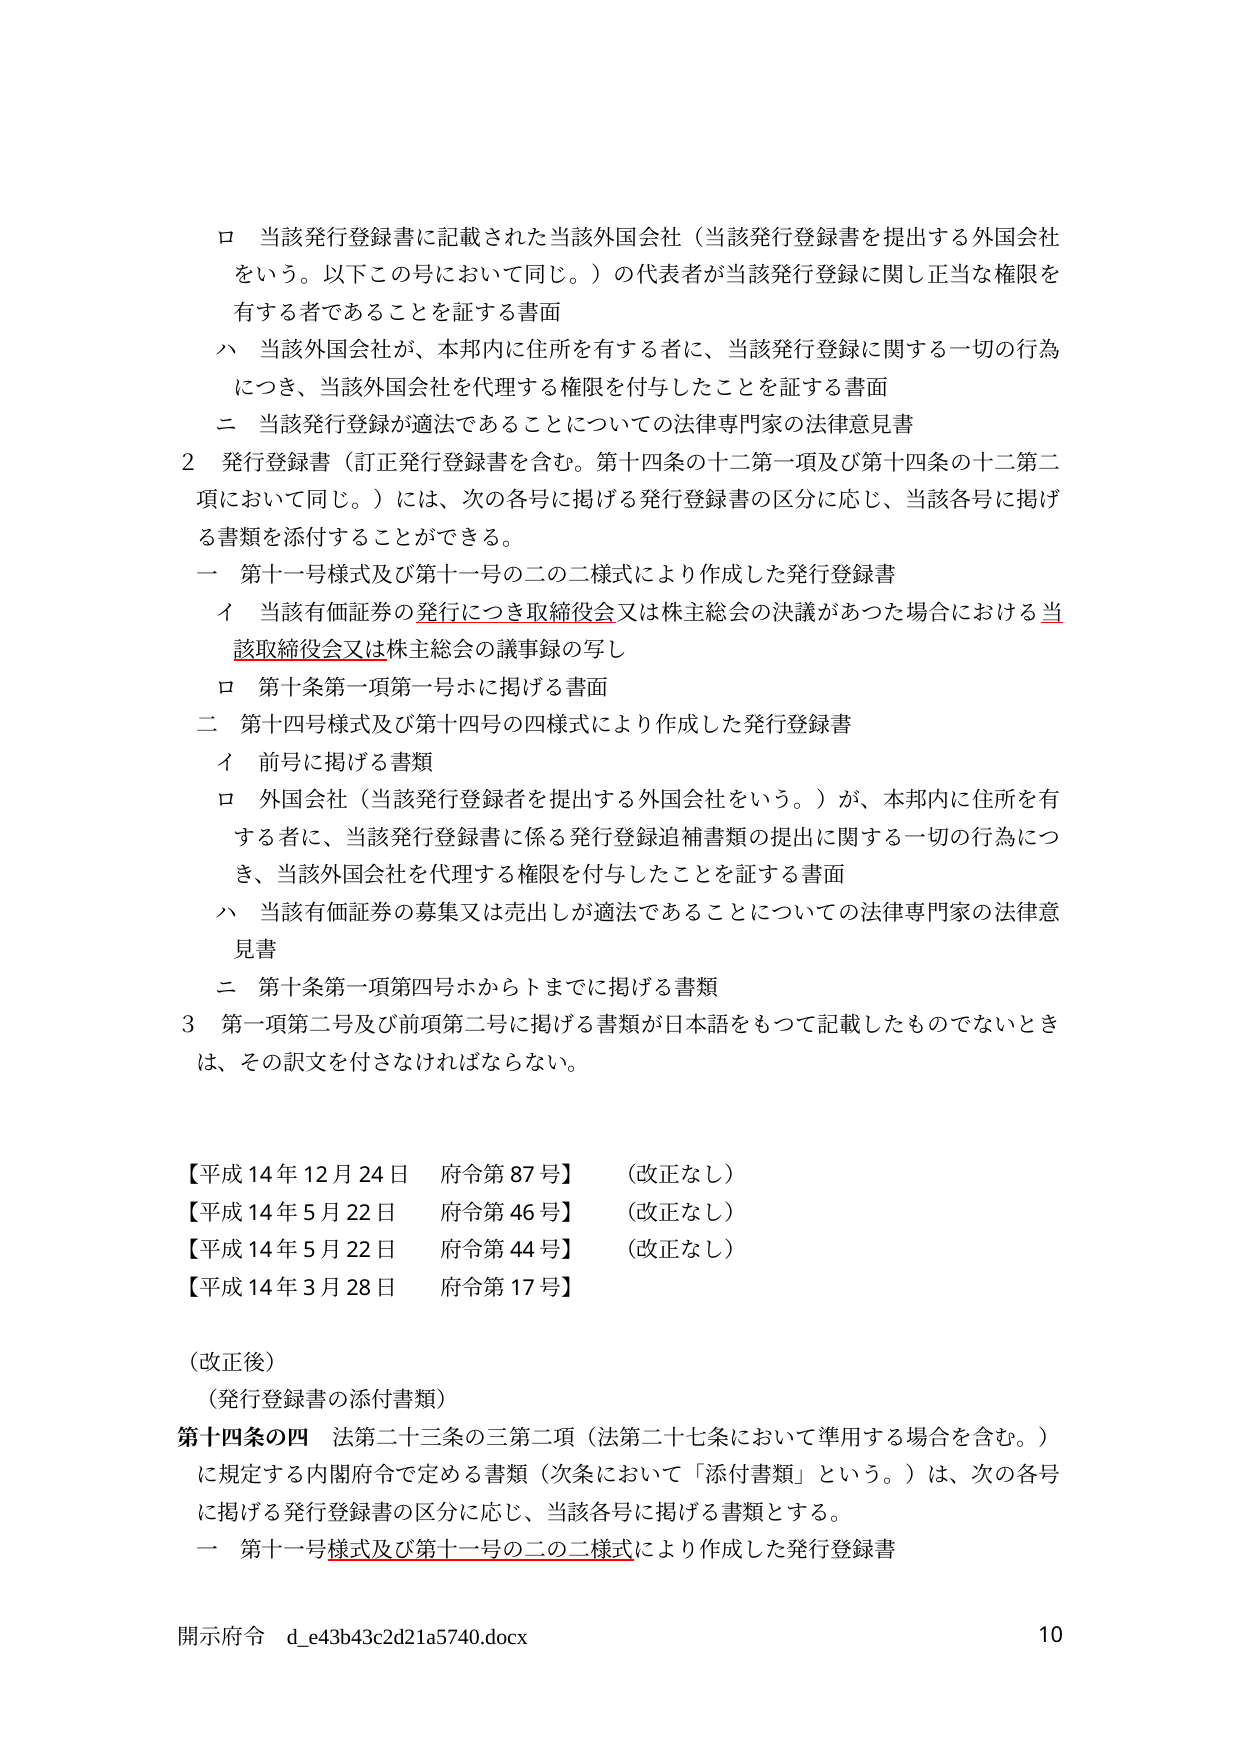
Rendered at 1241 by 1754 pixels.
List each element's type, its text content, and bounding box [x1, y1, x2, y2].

text イ 当該有価証券の発行につき取締役会又は株主総会の決議があつた場合における当該取締役会又は株主総会の議事録の写し [215, 592, 1063, 667]
text 一 第十一号様式及び第十一号の二の二様式により作成した発行登録書 [196, 1529, 1063, 1567]
text ロ 外国会社（当該発行登録者を提出する外国会社をいう。）が、本邦内に住所を有する者に、当該発行登録書に係る発行登録追補書類の提出に関する一切の行為につき、当該外国会社を代理する権限を付与したことを証する書面 [215, 779, 1063, 892]
text ３ 第一項第二号及び前項第二号に掲げる書類が日本語をもつて記載したものでないときは、その訳文を付さなければならない。 [177, 1004, 1063, 1079]
text ハ 当該外国会社が、本邦内に住所を有する者に、当該発行登録に関する一切の行為につき、当該外国会社を代理する権限を付与したことを証する書面 [215, 329, 1063, 404]
text 【平成14年3月28日 府令第17号】 [177, 1267, 1063, 1304]
text ２ 発行登録書（訂正発行登録書を含む。第十四条の十二第一項及び第十四条の十二第二項において同じ。）には、次の各号に掲げる発行登録書の区分に応じ、当該各号に掲げる書類を添付することができる。 [177, 442, 1063, 554]
text 一 第十一号様式及び第十一号の二の二様式により作成した発行登録書 [196, 554, 1063, 592]
text イ 前号に掲げる書類 [215, 742, 1063, 779]
text 【平成14年5月22日 府令第44号】 （改正なし） [177, 1229, 1063, 1267]
text 【平成14年5月22日 府令第46号】 （改正なし） [177, 1192, 1063, 1229]
text ロ 当該発行登録書に記載された当該外国会社（当該発行登録書を提出する外国会社をいう。以下この号において同じ。）の代表者が当該発行登録に関し正当な権限を有する者であることを証する書面 [215, 217, 1063, 329]
text ハ 当該有価証券の募集又は売出しが適法であることについての法律専門家の法律意見書 [215, 892, 1063, 967]
text ロ 第十条第一項第一号ホに掲げる書面 [215, 667, 1063, 704]
text （改正後） [177, 1342, 1063, 1379]
text 二 第十四号様式及び第十四号の四様式により作成した発行登録書 [196, 704, 1063, 742]
text ニ 当該発行登録が適法であることについての法律専門家の法律意見書 [215, 404, 1063, 442]
text 第十四条の四 法第二十三条の三第二項（法第二十七条において準用する場合を含む。）に規定する内閣府令で定める書類（次条において「添付書類」という。）は、次の各号に掲げる発行登録書の区分に応じ、当該各号に掲げる書類とする。 [177, 1417, 1063, 1529]
text 【平成14年12月24日 府令第87号】 （改正なし） [177, 1154, 1063, 1192]
text （発行登録書の添付書類） [196, 1379, 1063, 1417]
text ニ 第十条第一項第四号ホからトまでに掲げる書類 [215, 967, 1063, 1004]
